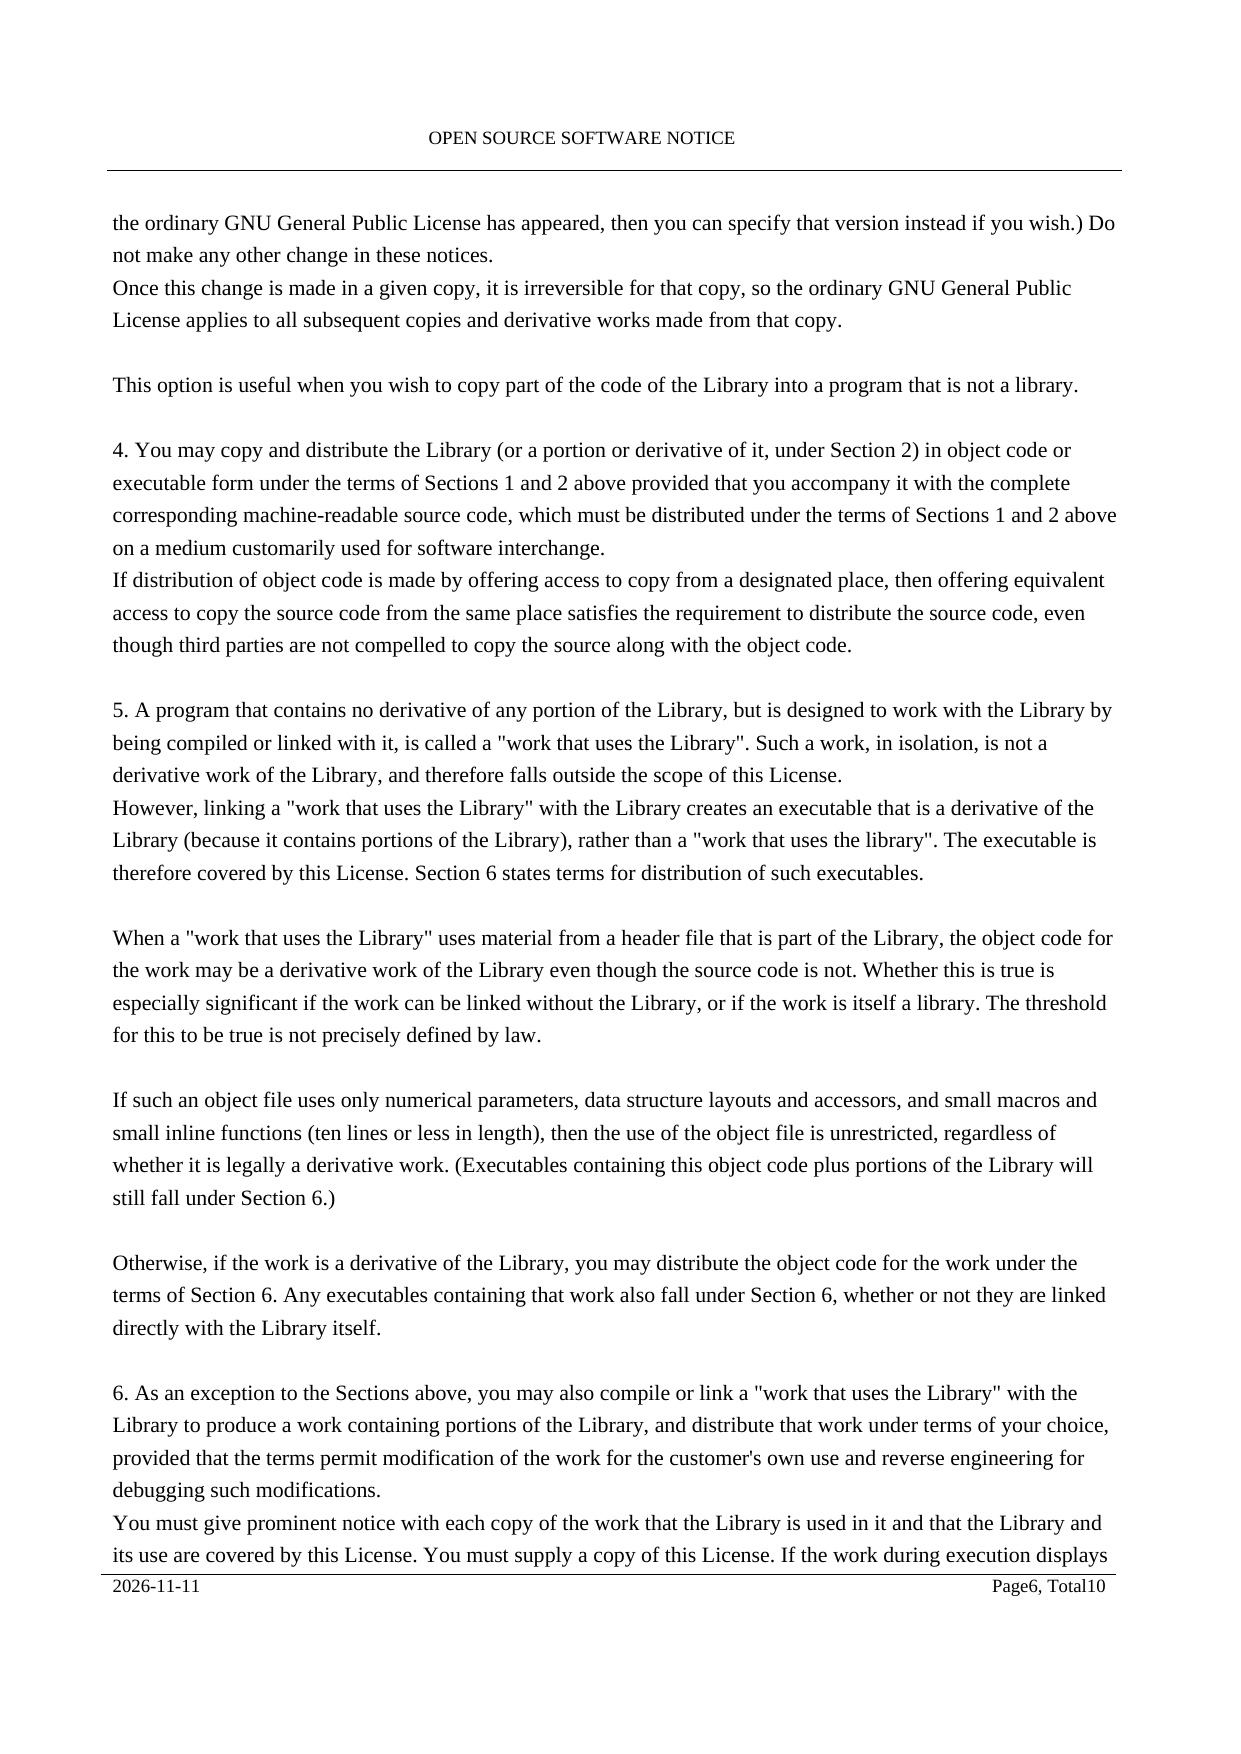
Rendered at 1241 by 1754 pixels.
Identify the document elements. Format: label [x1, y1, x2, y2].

text [112, 206, 1128, 1571]
